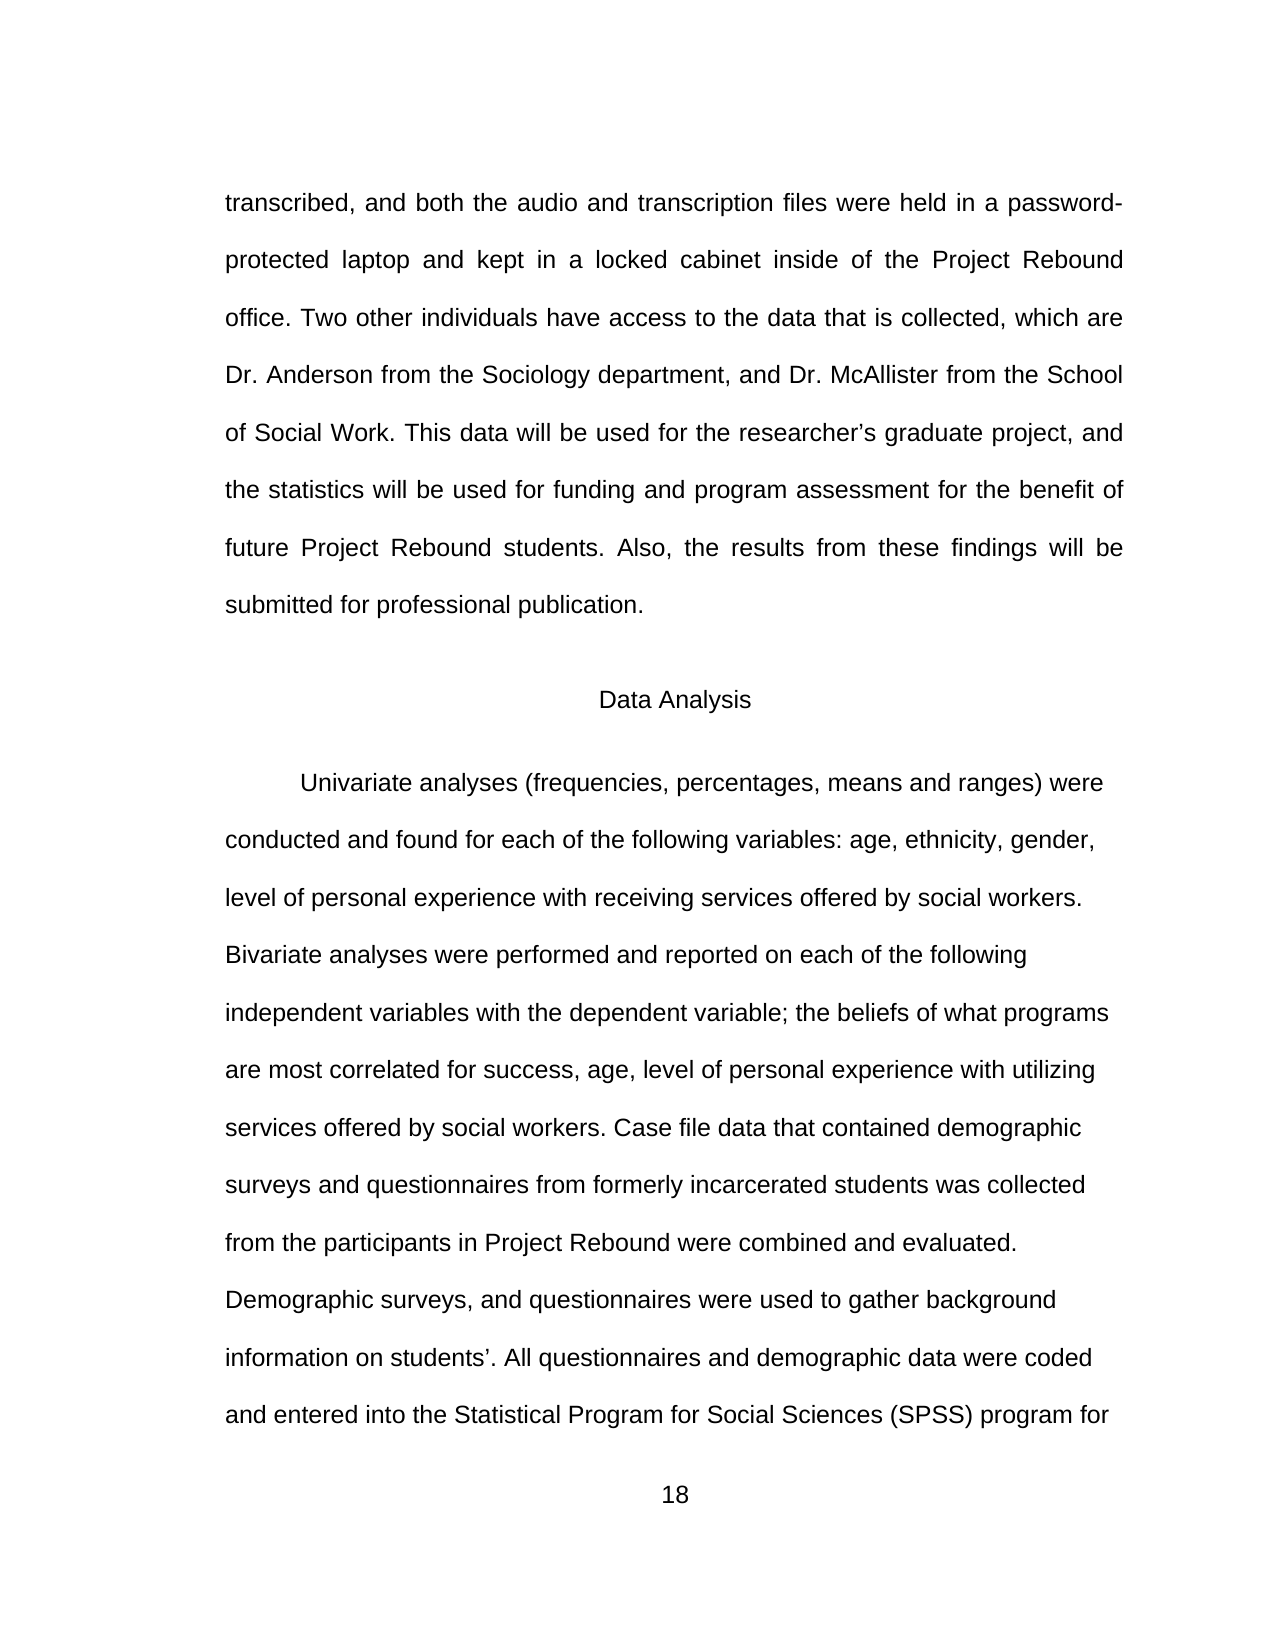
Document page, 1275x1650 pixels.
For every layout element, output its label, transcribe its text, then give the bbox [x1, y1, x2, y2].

subtitle Data Analysis [225, 685, 1125, 714]
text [225, 767, 1125, 1429]
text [225, 187, 1125, 619]
